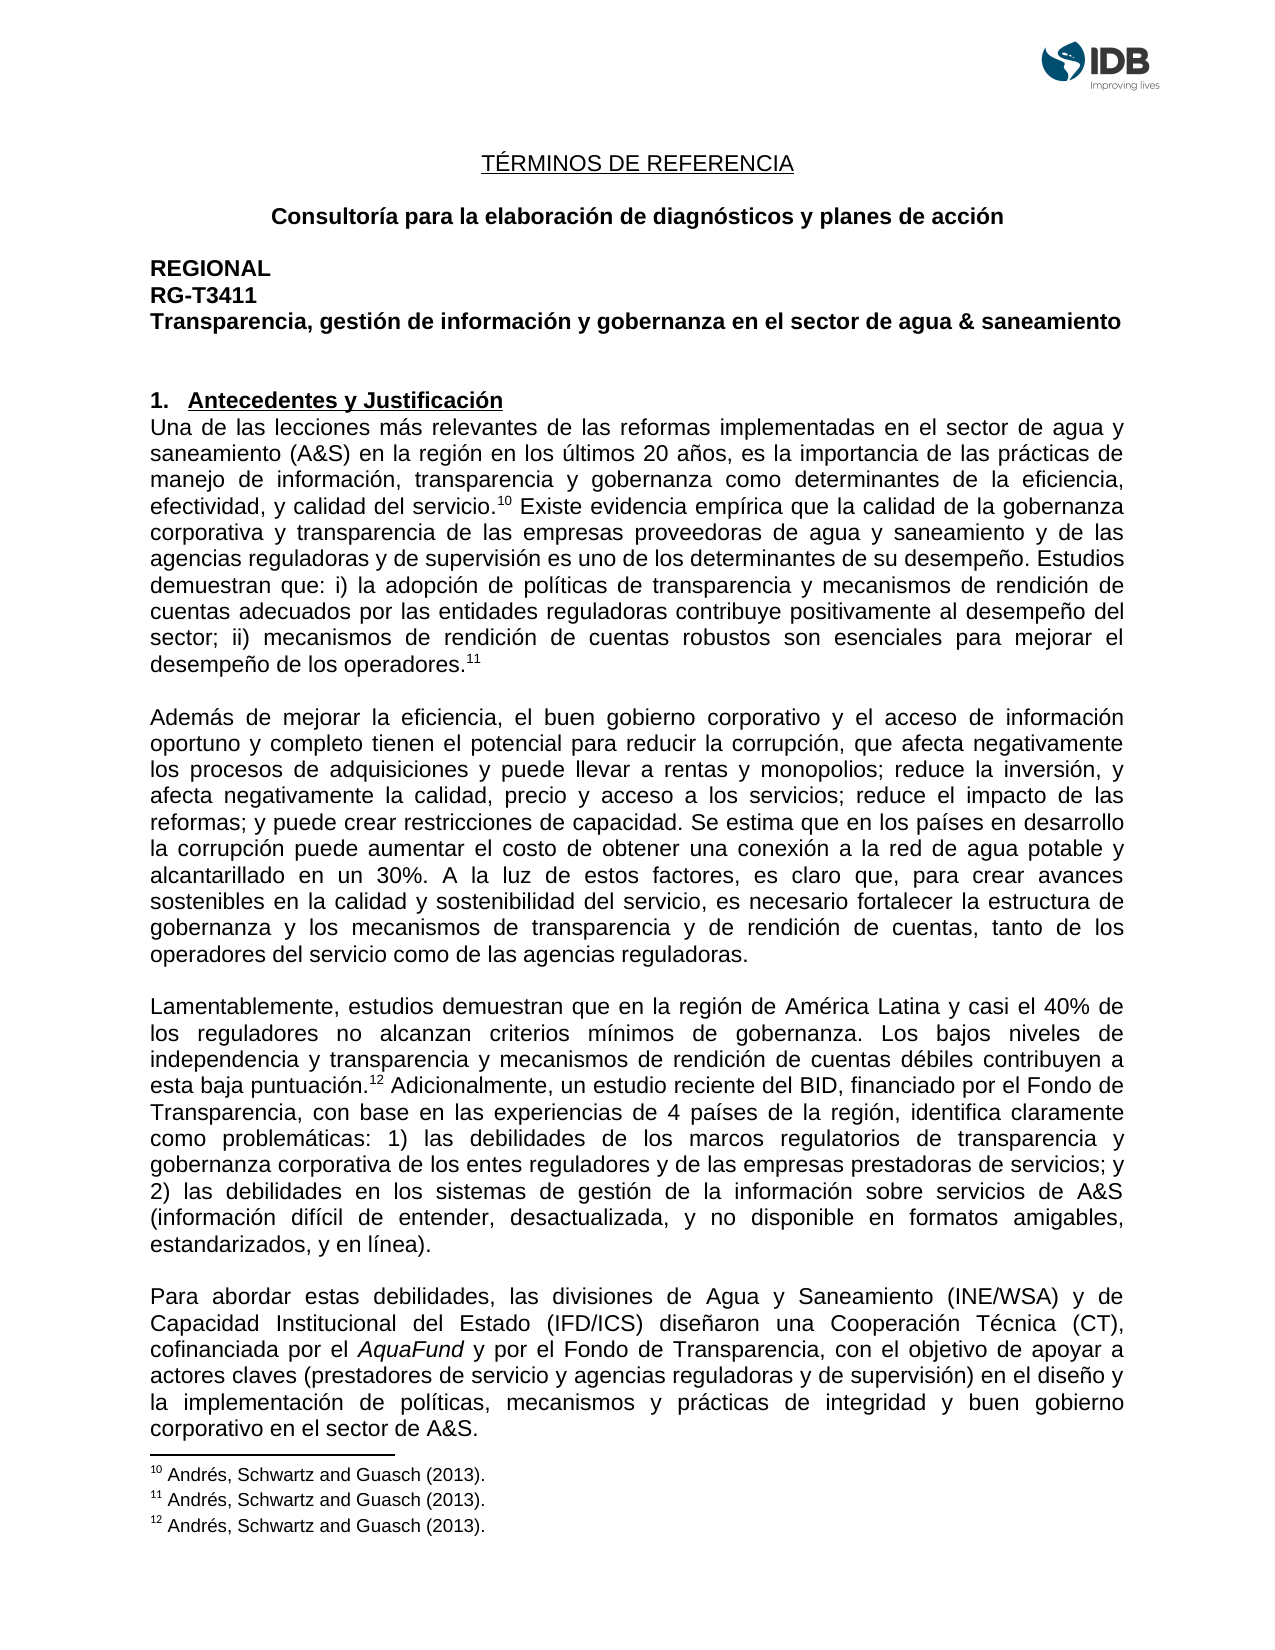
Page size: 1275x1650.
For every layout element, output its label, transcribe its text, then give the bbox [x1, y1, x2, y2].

text Una de las lecciones más relevantes de las reformas implementadas en el sector de agua y saneamiento (A&S) en la región en los últimos 20 años, es la importancia de las prácticas de manejo de información, transparencia y gobernanza como determinantes de la eficiencia, efectividad, y calidad del servicio. Existe evidencia empírica que la calidad de la gobernanza corporativa y transparencia de las empresas proveedoras de agua y saneamiento y de las agencias reguladoras y de supervisión es uno de los determinantes de su desempeño. Estudios demuestran que: i) la adopción de políticas de transparencia y mecanismos de rendición de cuentas adecuados por las entidades reguladoras contribuye positivamente al desempeño del sector; ii) mecanismos de rendición de cuentas robustos son esenciales para mejorar el desempeño de los operadores. [150, 413, 1125, 677]
list Antecedentes y Justificación [150, 387, 1125, 413]
text Consultoría para la elaboración de diagnósticos y planes de acción [150, 203, 1125, 229]
text Transparencia, gestión de información y gobernanza en el sector de agua & saneamiento [150, 308, 1125, 334]
text Lamentablemente, estudios demuestran que en la región de América Latina y casi el 40% de los reguladores no alcanzan criterios mínimos de gobernanza. Los bajos niveles de independencia y transparencia y mecanismos de rendición de cuentas débiles contribuyen a esta baja puntuación. Adicionalmente, un estudio reciente del BID, financiado por el Fondo de Transparencia, con base en las experiencias de 4 países de la región, identifica claramente como problemáticas: 1) las debilidades de los marcos regulatorios de transparencia y gobernanza corporativa de los entes reguladores y de las empresas prestadoras de servicios; y 2) las debilidades en los sistemas de gestión de la información sobre servicios de A&S (información difícil de entender, desactualizada, y no disponible en formatos amigables, estandarizados, y en línea). [150, 993, 1125, 1257]
picture [1016, 34, 1181, 95]
text TÉRMINOS DE REFERENCIA [150, 150, 1125, 176]
text Para abordar estas debilidades, las divisiones de Agua y Saneamiento (INE/WSA) y de Capacidad Institucional del Estado (IFD/ICS) diseñaron una Cooperación Técnica (CT), cofinanciada por el AquaFund y por el Fondo de Transparencia, con el objetivo de apoyar a actores claves (prestadores de servicio y agencias reguladoras y de supervisión) en el diseño y la implementación de políticas, mecanismos y prácticas de integridad y buen gobierno corporativo en el sector de A&S. [150, 1283, 1125, 1441]
text RG-T3411 [150, 282, 1125, 308]
text Además de mejorar la eficiencia, el buen gobierno corporativo y el acceso de información oportuno y completo tienen el potencial para reducir la corrupción, que afecta negativamente los procesos de adquisiciones y puede llevar a rentas y monopolios; reduce la inversión, y afecta negativamente la calidad, precio y acceso a los servicios; reduce el impacto de las reformas; y puede crear restricciones de capacidad. Se estima que en los países en desarrollo la corrupción puede aumentar el costo de obtener una conexión a la red de agua potable y alcantarillado en un 30%. A la luz de estos factores, es claro que, para crear avances sostenibles en la calidad y sostenibilidad del servicio, es necesario fortalecer la estructura de gobernanza y los mecanismos de transparencia y de rendición de cuentas, tanto de los operadores del servicio como de las agencias reguladoras. [150, 703, 1125, 967]
text REGIONAL [150, 255, 1125, 282]
